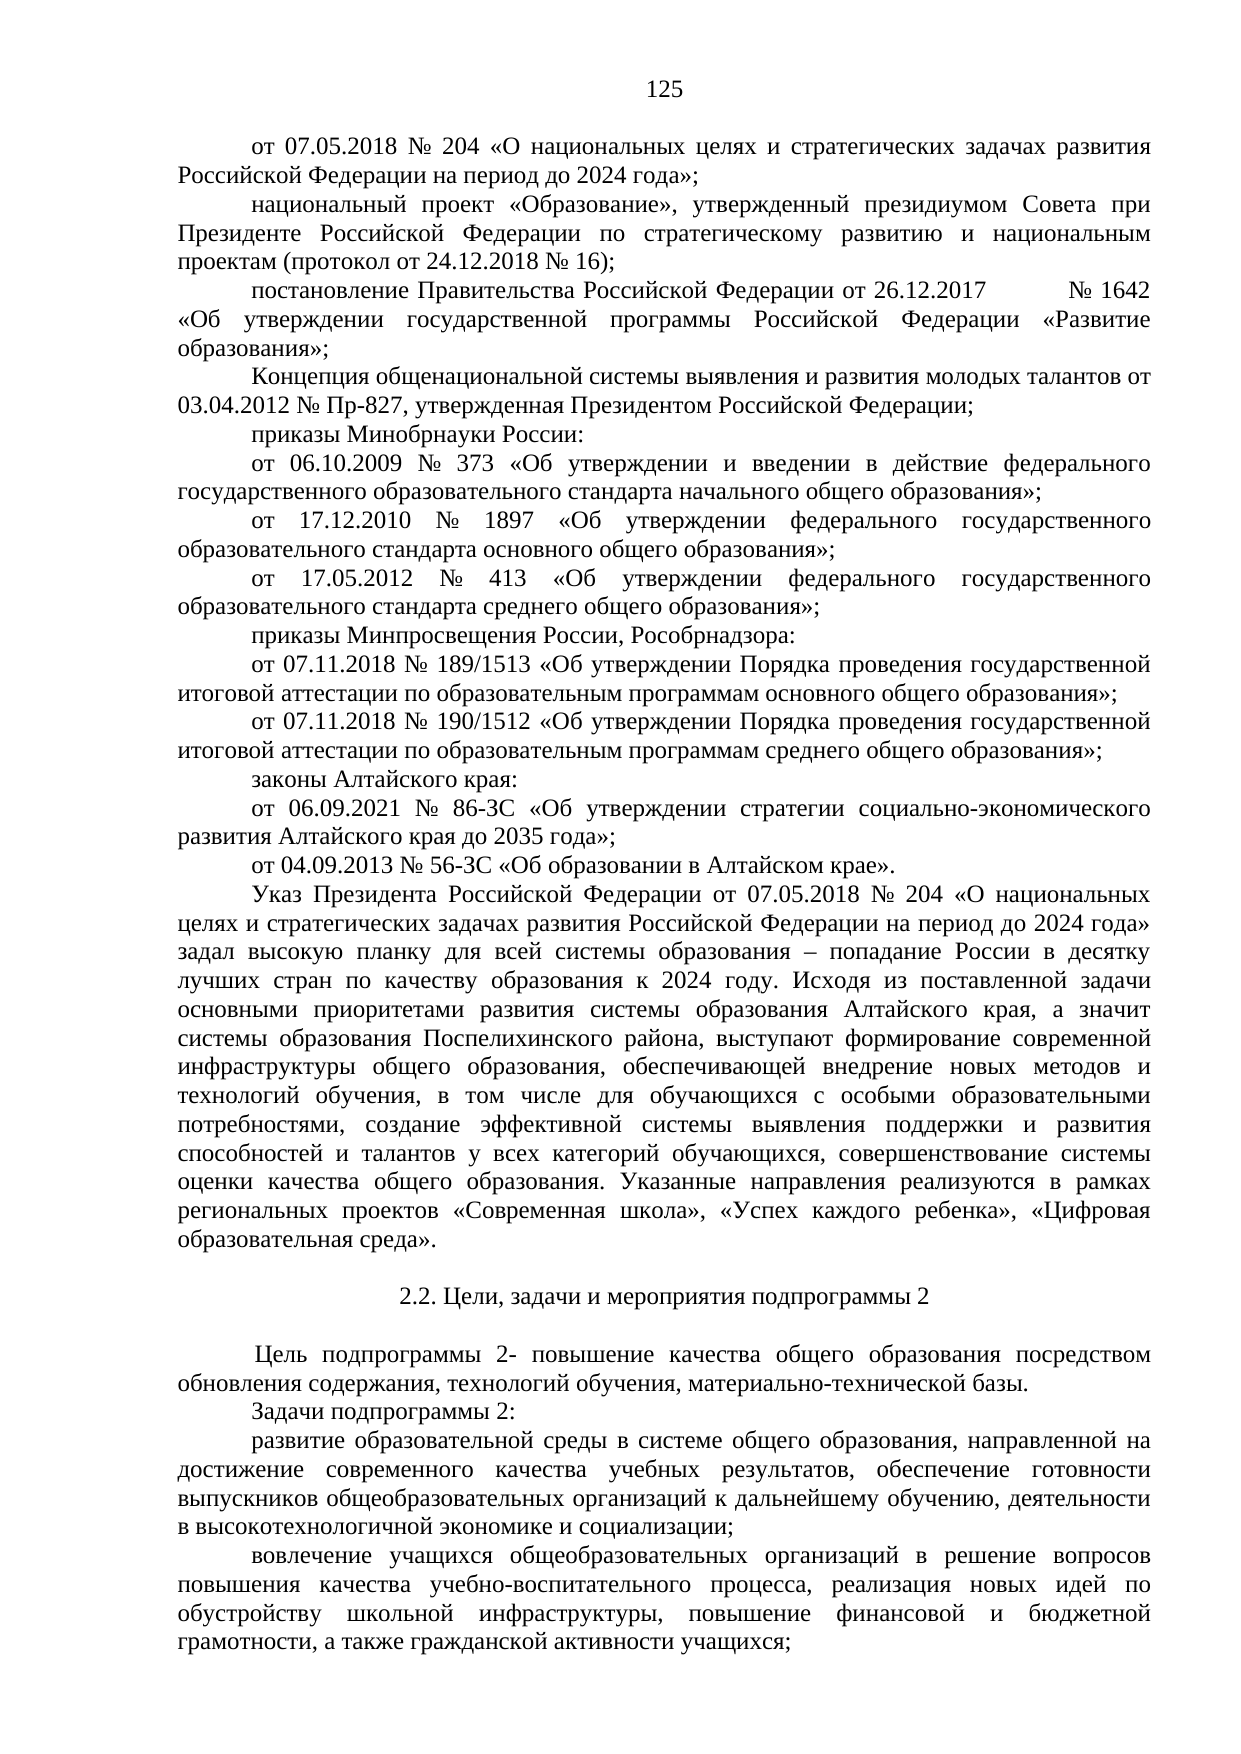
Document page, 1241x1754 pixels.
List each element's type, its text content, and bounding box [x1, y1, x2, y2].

text от 07.05.2018 № 204 «О национальных целях и стратегических задачах развития Российской Федерации на период до 2024 года»; [177, 131, 1152, 189]
text от 06.10.2009 № 373 «Об утверждении и введении в действие федерального государственного образовательного стандарта начального общего образования»; [177, 448, 1152, 505]
text от 04.09.2013 № 56-ЗС «Об образовании в Алтайском крае». [177, 850, 1152, 879]
text 2.2. Цели, задачи и мероприятия подпрограммы 2 [177, 1281, 1152, 1310]
text приказы Минпросвещения России, Рособрнадзора: [177, 620, 1152, 649]
text от 17.05.2012 № 413 «Об утверждении федерального государственного образовательного стандарта среднего общего образования»; [177, 563, 1152, 620]
text развитие образовательной среды в системе общего образования, направленной на достижение современного качества учебных результатов, обеспечение готовности выпускников общеобразовательных организаций к дальнейшему обучению, деятельности в высокотехнологичной экономике и социализации; [177, 1425, 1152, 1540]
text вовлечение учащихся общеобразовательных организаций в решение вопросов повышения качества учебно-воспитательного процесса, реализация новых идей по обустройству школьной инфраструктуры, повышение финансовой и бюджетной грамотности, а также гражданской активности учащихся; [177, 1540, 1152, 1655]
text Концепция общенациональной системы выявления и развития молодых талантов от 03.04.2012 № Пр-827, утвержденная Президентом Российской Федерации; [177, 361, 1152, 419]
text от 06.09.2021 № 86-ЗС «Об утверждении стратегии социально-экономического развития Алтайского края до 2035 года»; [177, 793, 1152, 850]
text от 07.11.2018 № 190/1512 «Об утверждении Порядка проведения государственной итоговой аттестации по образовательным программам среднего общего образования»; [177, 706, 1152, 764]
text национальный проект «Образование», утвержденный президиумом Совета при Президенте Российской Федерации по стратегическому развитию и национальным проектам (протокол от 24.12.2018 № 16); [177, 189, 1152, 275]
text Задачи подпрограммы 2: [177, 1396, 1152, 1425]
text Указ Президента Российской Федерации от 07.05.2018 № 204 «О национальных целях и стратегических задачах развития Российской Федерации на период до 2024 года» задал высокую планку для всей системы образования – попадание России в десятку лучших стран по качеству образования к 2024 году. Исходя из поставленной задачи основными приоритетами развития системы образования Алтайского края, а значит системы образования Поспелихинского района, выступают формирование современной инфраструктуры общего образования, обеспечивающей внедрение новых методов и технологий обучения, в том числе для обучающихся с особыми образовательными потребностями, создание эффективной системы выявления поддержки и развития способностей и талантов у всех категорий обучающихся, совершенствование системы оценки качества общего образования. Указанные направления реализуются в рамках региональных проектов «Современная школа», «Успех каждого ребенка», «Цифровая образовательная среда». [177, 879, 1152, 1253]
text приказы Минобрнауки России: [177, 419, 1152, 448]
text от 07.11.2018 № 189/1513 «Об утверждении Порядка проведения государственной итоговой аттестации по образовательным программам основного общего образования»; [177, 649, 1152, 706]
text законы Алтайского края: [177, 764, 1152, 793]
text Цель подпрограммы 2- повышение качества общего образования посредством обновления содержания, технологий обучения, материально-технической базы. [177, 1339, 1152, 1396]
text от 17.12.2010 № 1897 «Об утверждении федерального государственного образовательного стандарта основного общего образования»; [177, 505, 1152, 563]
text постановление Правительства Российской Федерации от 26.12.2017 № 1642 «Об утверждении государственной программы Российской Федерации «Развитие образования»; [177, 275, 1152, 361]
